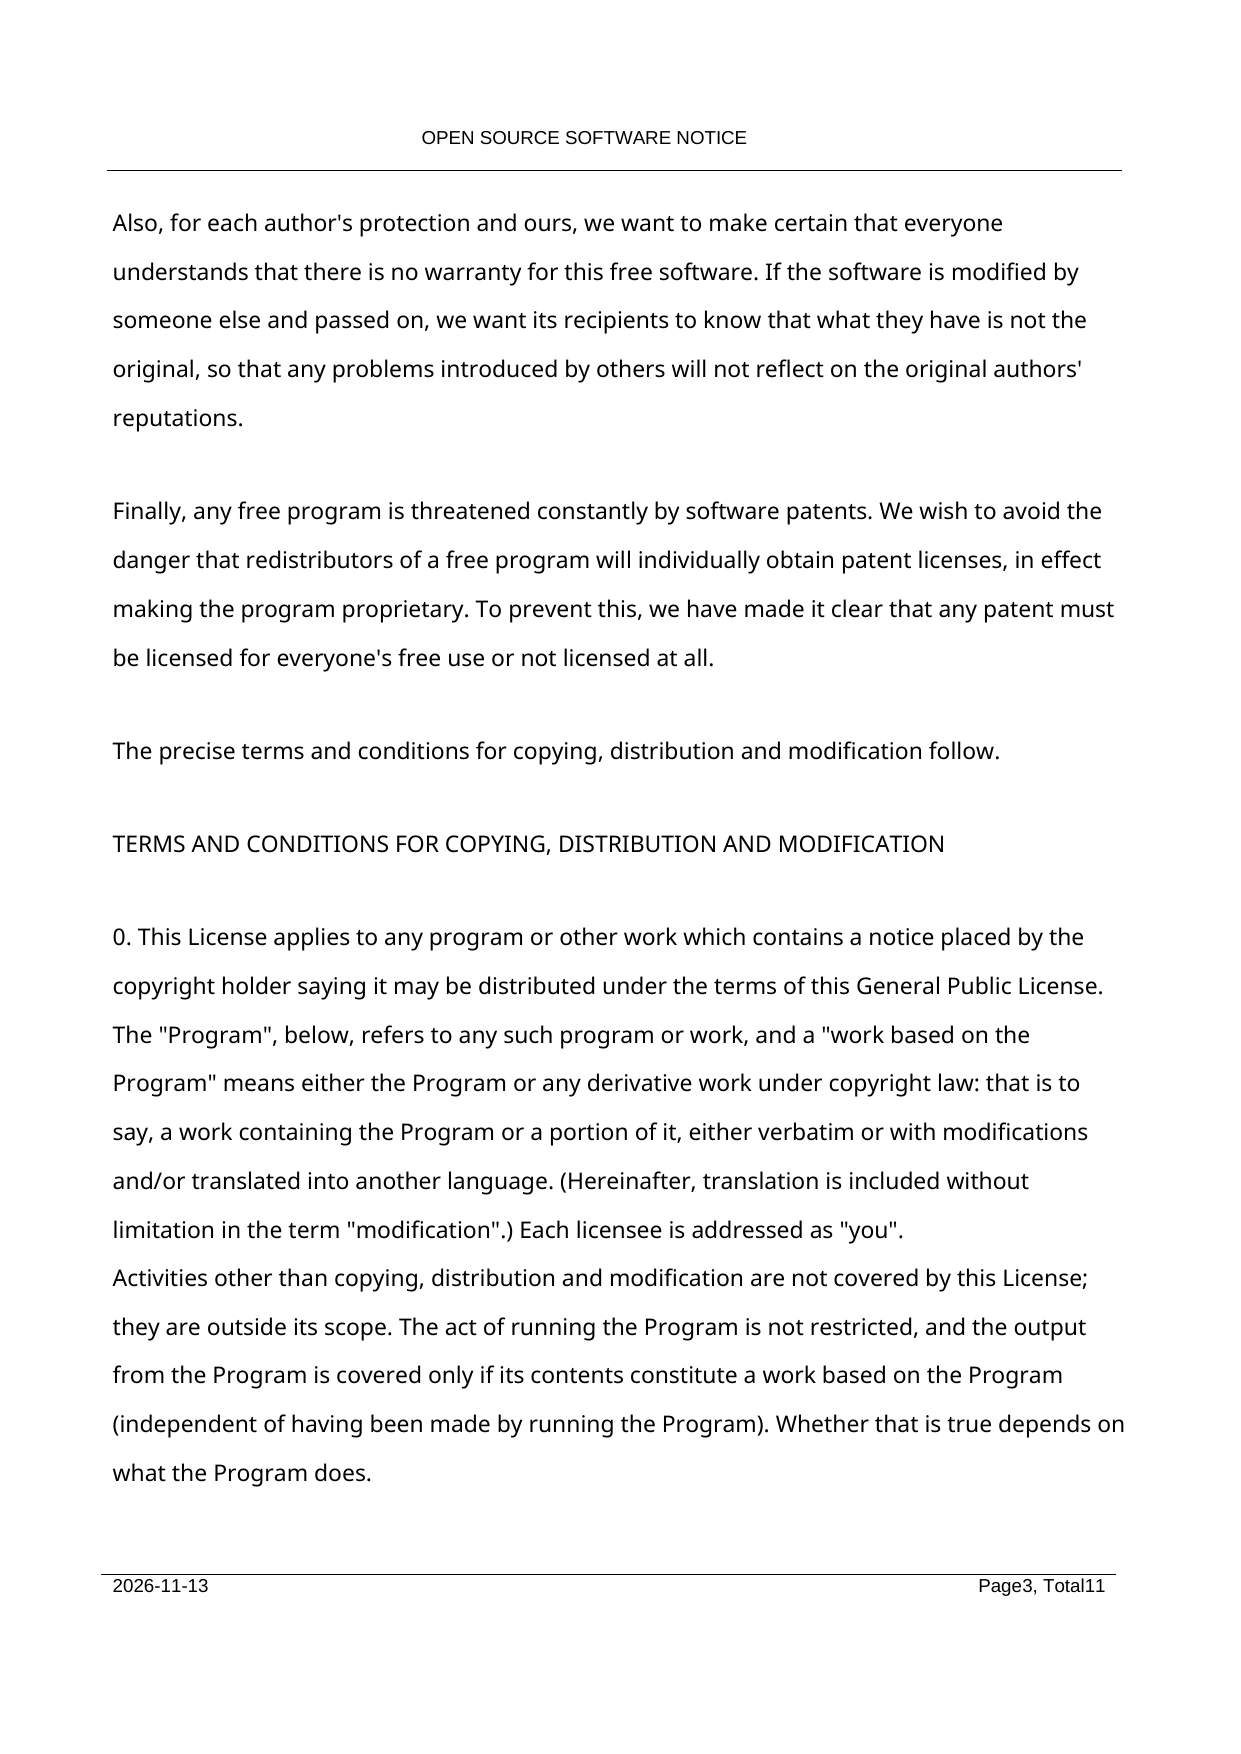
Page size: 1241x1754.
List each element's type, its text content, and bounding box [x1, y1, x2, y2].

text Finally, any free program is threatened constantly by software patents. We wish to avoid the danger that redistributors of a free program will individually obtain patent licenses, in effect making the program proprietary. To prevent this, we have made it clear that any patent must be licensed for everyone's free use or not licensed at all. [112, 494, 1128, 673]
text The precise terms and conditions for copying, distribution and modification follow. [112, 734, 1128, 767]
text Also, for each author's protection and ours, we want to make certain that everyone understands that there is no warranty for this free software. If the software is modified by someone else and passed on, we want its recipients to know that what they have is not the original, so that any problems introduced by others will not reflect on the original authors' reputations. [112, 206, 1128, 434]
text Activities other than copying, distribution and modification are not covered by this License; they are outside its scope. The act of running the Program is not restricted, and the output from the Program is covered only if its contents constitute a work based on the Program (independent of having been made by running the Program). Whether that is true depends on what the Program does. [112, 1261, 1128, 1489]
text TERMS AND CONDITIONS FOR COPYING, DISTRIBUTION AND MODIFICATION [112, 827, 1128, 860]
text 0. This License applies to any program or other work which contains a notice placed by the copyright holder saying it may be distributed under the terms of this General Public License. The "Program", below, refers to any such program or work, and a "work based on the Program" means either the Program or any derivative work under copyright law: that is to say, a work containing the Program or a portion of it, either verbatim or with modifications and/or translated into another language. (Hereinafter, translation is included without limitation in the term "modification".) Each licensee is addressed as "you". [112, 921, 1128, 1246]
